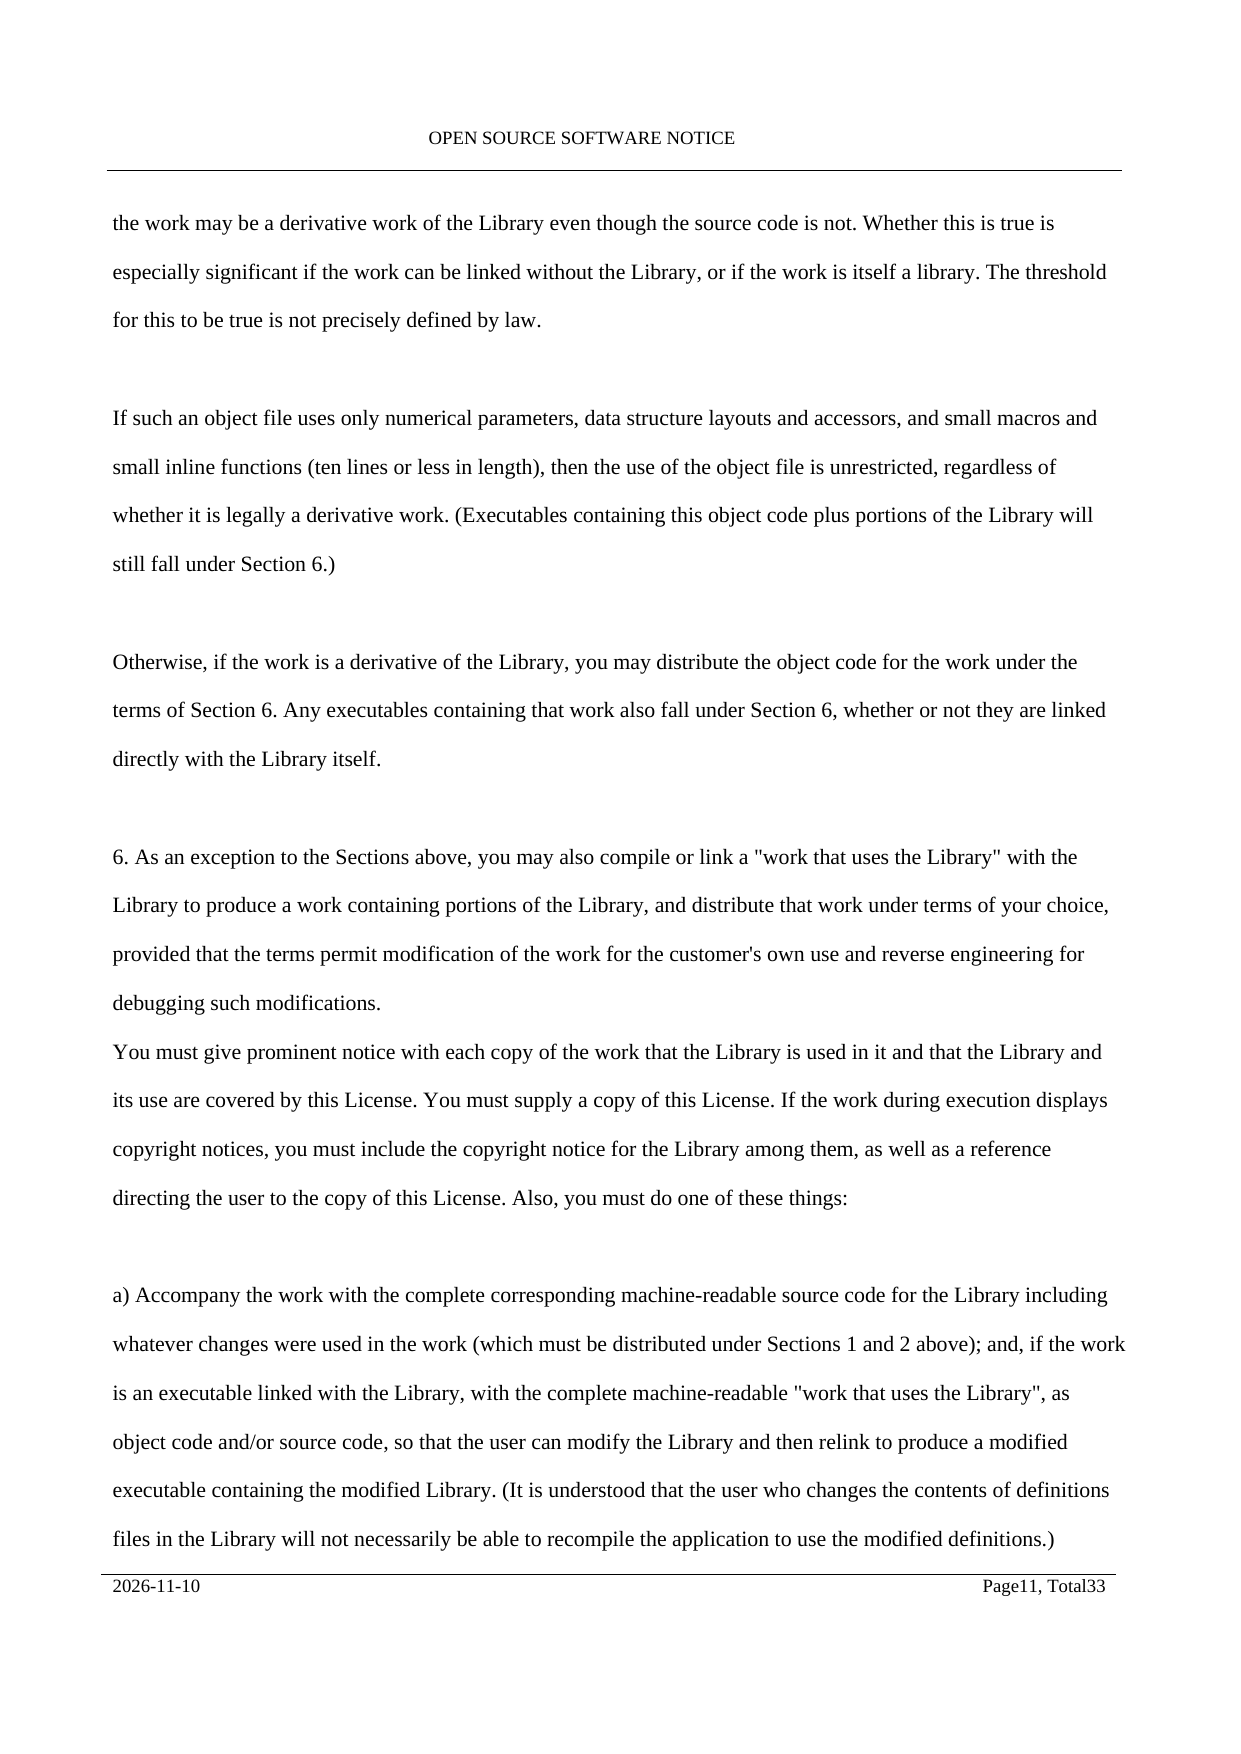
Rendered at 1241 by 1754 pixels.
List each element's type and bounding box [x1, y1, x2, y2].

text [112, 206, 1128, 1555]
